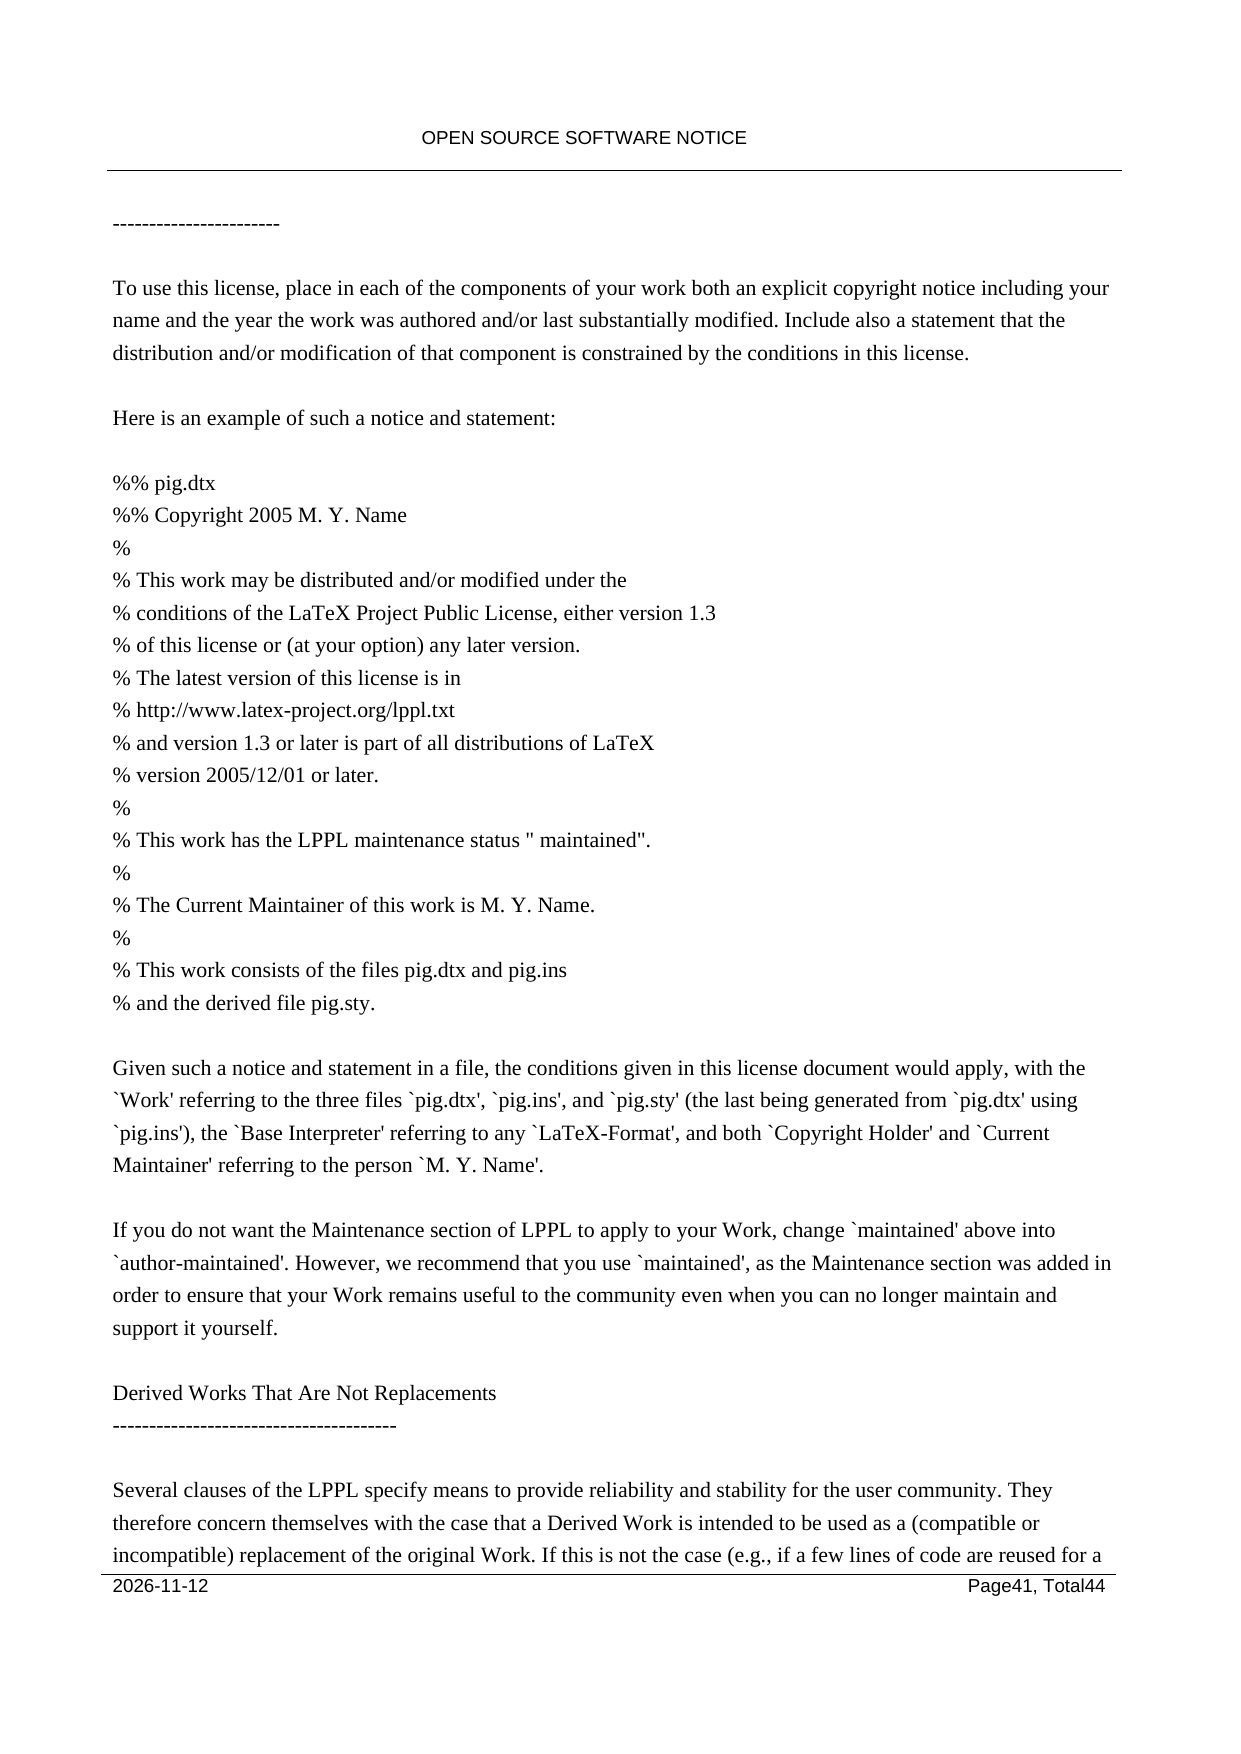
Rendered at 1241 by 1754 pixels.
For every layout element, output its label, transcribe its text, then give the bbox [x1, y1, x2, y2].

text % This work may be distributed and/or modified under the [112, 564, 1128, 596]
text % [112, 531, 1128, 564]
text % version 2005/12/01 or later. [112, 759, 1128, 791]
text Derived Works That Are Not Replacements [112, 1376, 1128, 1409]
text % This work has the LPPL maintenance status " maintained". [112, 824, 1128, 856]
text % [112, 921, 1128, 954]
text ----------------------- [112, 206, 1128, 239]
text Given such a notice and statement in a file, the conditions given in this license document would apply, with the `Work' referring to the three files `pig.dtx', `pig.ins', and `pig.sty' (the last being generated from `pig.dtx' using `pig.ins'), the `Base Interpreter' referring to any `LaTeX-Format', and both `Copyright Holder' and `Current Maintainer' referring to the person `M. Y. Name'. [112, 1051, 1128, 1181]
text % This work consists of the files pig.dtx and pig.ins [112, 954, 1128, 986]
text %% pig.dtx [112, 466, 1128, 499]
text --------------------------------------- [112, 1409, 1128, 1441]
text % conditions of the LaTeX Project Public License, either version 1.3 [112, 596, 1128, 629]
text If you do not want the Maintenance section of LPPL to apply to your Work, change `maintained' above into `author-maintained'. However, we recommend that you use `maintained', as the Maintenance section was added in order to ensure that your Work remains useful to the community even when you can no longer maintain and support it yourself. [112, 1214, 1128, 1344]
text To use this license, place in each of the components of your work both an explicit copyright notice including your name and the year the work was authored and/or last substantially modified. Include also a statement that the distribution and/or modification of that component is constrained by the conditions in this license. [112, 271, 1128, 369]
text % The Current Maintainer of this work is M. Y. Name. [112, 889, 1128, 921]
text % The latest version of this license is in [112, 661, 1128, 694]
text % http://www.latex-project.org/lppl.txt [112, 694, 1128, 726]
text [112, 1474, 1128, 1571]
text % and the derived file pig.sty. [112, 986, 1128, 1019]
text Here is an example of such a notice and statement: [112, 401, 1128, 434]
text %% Copyright 2005 M. Y. Name [112, 499, 1128, 531]
text % of this license or (at your option) any later version. [112, 629, 1128, 661]
text % and version 1.3 or later is part of all distributions of LaTeX [112, 726, 1128, 759]
text % [112, 856, 1128, 889]
text % [112, 791, 1128, 824]
